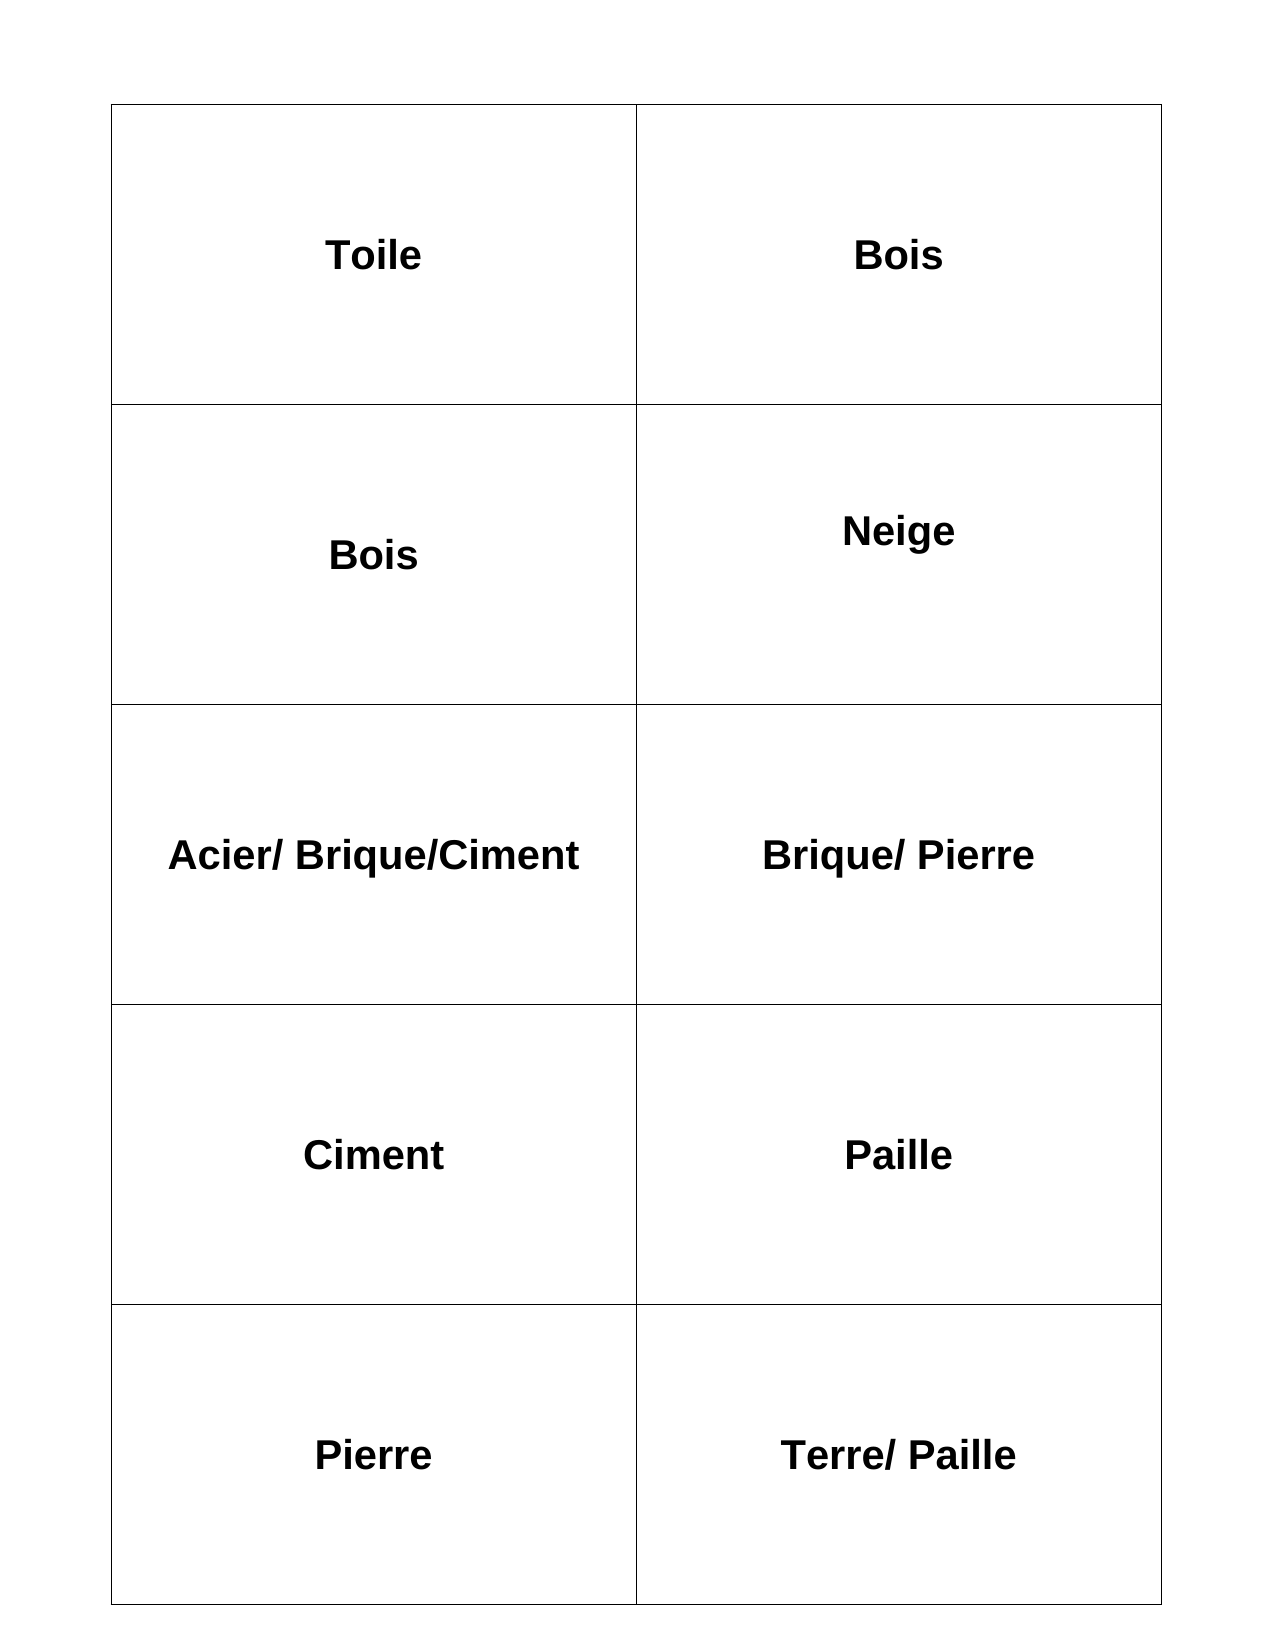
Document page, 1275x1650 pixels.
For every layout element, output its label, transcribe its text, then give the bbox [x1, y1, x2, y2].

table_cell Neige [637, 405, 1161, 704]
table_cell Brique/ Pierre [637, 705, 1161, 1004]
table_cell Acier/ Brique/Ciment [112, 705, 636, 1004]
table_header Bois [637, 105, 1161, 404]
table_cell Paille [637, 1005, 1161, 1304]
table_cell Ciment [112, 1005, 636, 1304]
table_cell Bois [112, 405, 636, 704]
table_header Toile [112, 105, 636, 404]
table_cell Terre/ Paille [637, 1305, 1161, 1604]
table_cell Pierre [112, 1305, 636, 1604]
